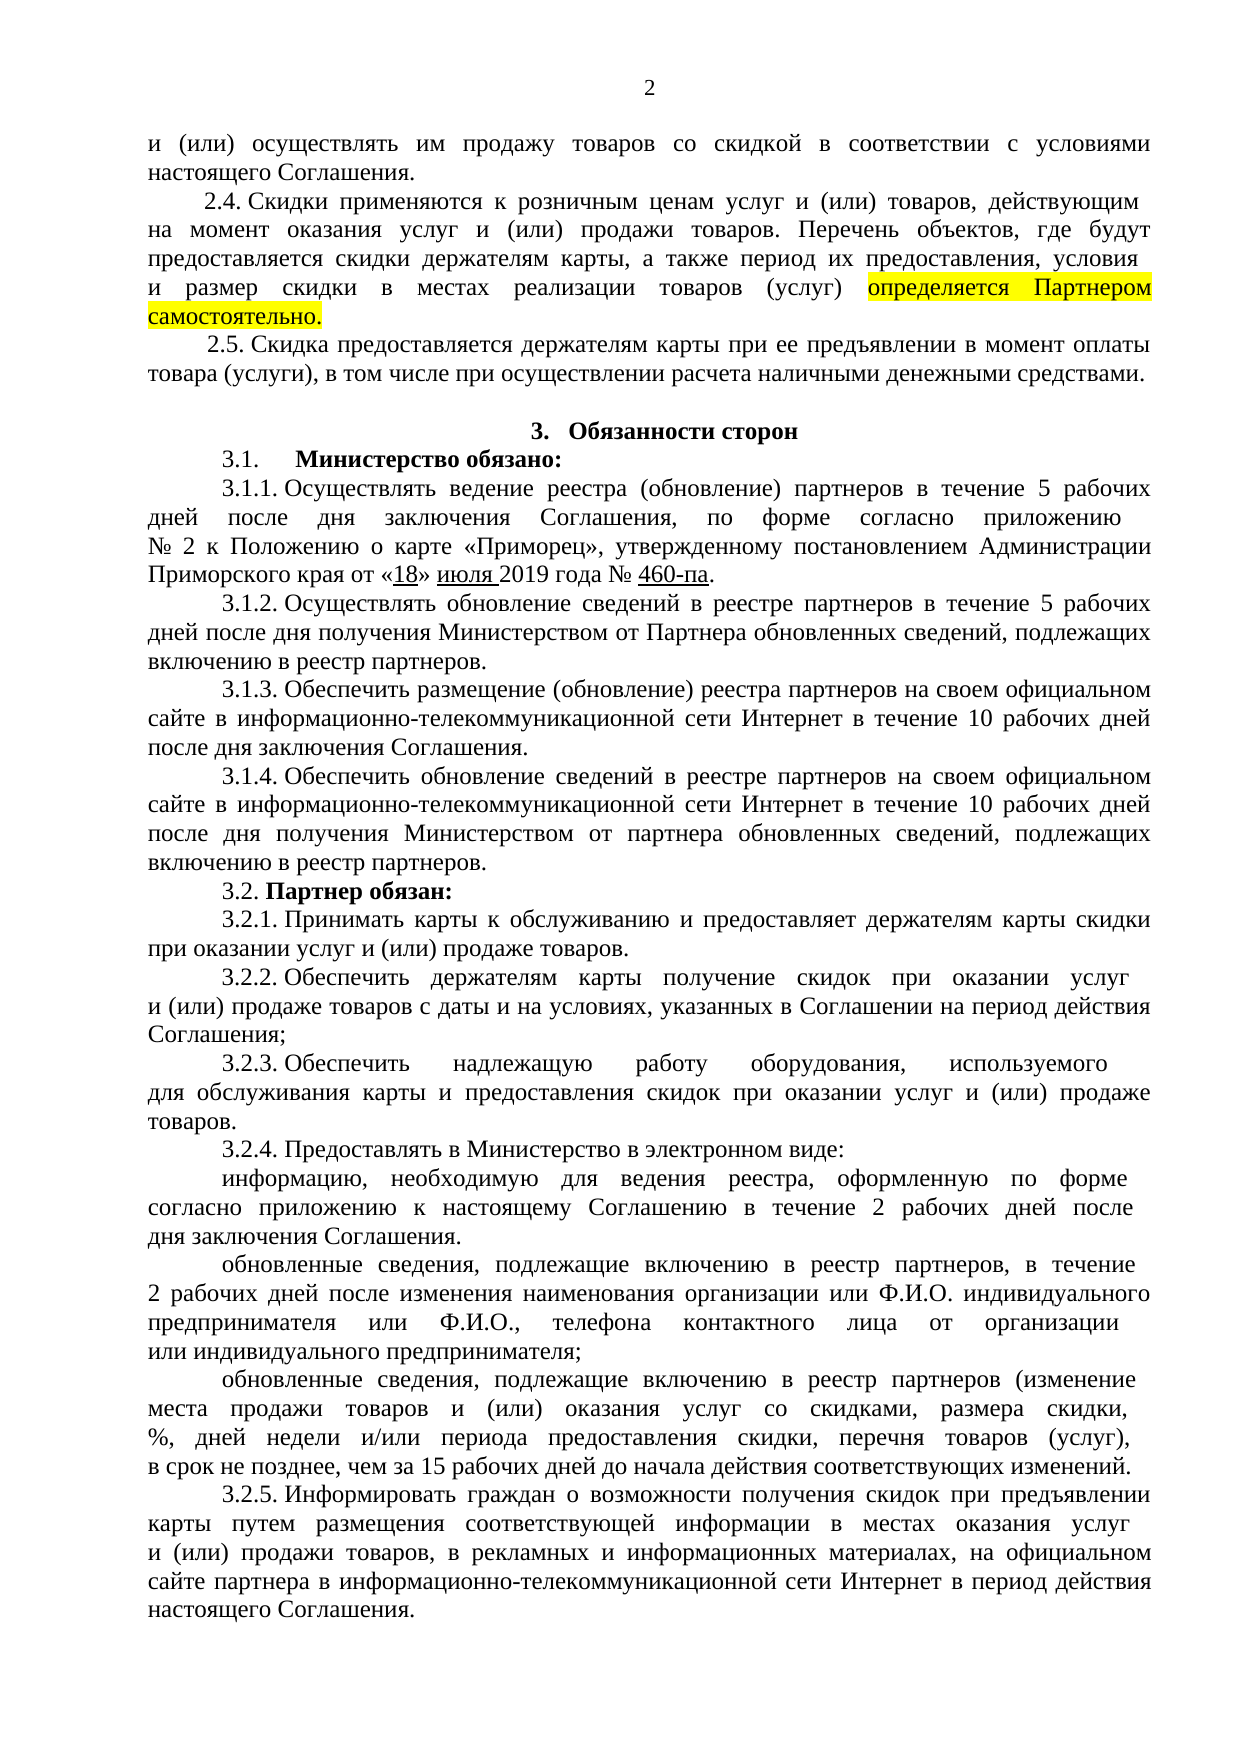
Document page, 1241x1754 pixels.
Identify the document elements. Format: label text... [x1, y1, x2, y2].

text 2.5. Скидка предоставляется держателям карты при ее предъявлении в момент оплаты товара (услуги), в том числе при осуществлении расчета наличными денежными средствами. [148, 329, 1152, 387]
list 3.1.4. Обеспечить обновление сведений в реестре партнеров на своем официальном сайте в информационно-телекоммуникационной сети Интернет в течение 10 рабочих дней после дня получения Министерством от партнера обновленных сведений, подлежащих включению в реестр партнеров. [148, 761, 1152, 876]
list 3.2.1. Принимать карты к обслуживанию и предоставляет держателям карты скидки при оказании услуг и (или) продаже товаров. [148, 904, 1152, 962]
list Обязанности сторон [177, 416, 1152, 444]
text 3.2.2. Обеспечить держателям карты получение скидок при оказании услуг и (или) продаже товаров с даты и на условиях, указанных в Соглашении на период действия Соглашения; [148, 962, 1152, 1048]
list 3.1.2. Осуществлять обновление сведений в реестре партнеров в течение 5 рабочих дней после дня получения Министерством от Партнера обновленных сведений, подлежащих включению в реестр партнеров. [148, 588, 1152, 674]
list 3.1.1. Осуществлять ведение реестра (обновление) партнеров в течение 5 рабочих дней после дня заключения Соглашения, по форме согласно приложению № 2 к Положению о карте «Приморец», утвержденному постановлением Администрации Приморского края от «18» июля 2019 года № 460-па. [148, 473, 1152, 588]
list 3.1.3. Обеспечить размещение (обновление) реестра партнеров на своем официальном сайте в информационно-телекоммуникационной сети Интернет в течение 10 рабочих дней после дня заключения Соглашения. [148, 674, 1152, 761]
list обновленные сведения, подлежащие включению в реестр партнеров, в течение 2 рабочих дней после изменения наименования организации или Ф.И.О. индивидуального предпринимателя или Ф.И.О., телефона контактного лица от организации или индивидуального предпринимателя; [148, 1249, 1152, 1364]
list 3.2.5. Информировать граждан о возможности получения скидок при предъявлении карты путем размещения соответствующей информации в местах оказания услуг и (или) продажи товаров, в рекламных и информационных материалах, на официальном сайте партнера в информационно-телекоммуникационной сети Интернет в период действия настоящего Соглашения. [148, 1479, 1152, 1623]
list информацию, необходимую для ведения реестра, оформленную по форме согласно приложению к настоящему Соглашению в течение 2 рабочих дней после дня заключения Соглашения. [148, 1163, 1152, 1249]
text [148, 128, 1152, 186]
list Министерство обязано: [148, 444, 1152, 473]
list 3.2.3. Обеспечить надлежащую работу оборудования, используемого для обслуживания карты и предоставления скидок при оказании услуг и (или) продаже товаров. [148, 1048, 1152, 1134]
list 3.2. Партнер обязан: [148, 876, 1152, 904]
list обновленные сведения, подлежащие включению в реестр партнеров (изменение места продажи товаров и (или) оказания услуг со скидками, размера скидки, %, дней недели и/или периода предоставления скидки, перечня товаров (услуг), в срок не позднее, чем за 15 рабочих дней до начала действия соответствующих изменений. [148, 1364, 1152, 1479]
text 2.4. Скидки применяются к розничным ценам услуг и (или) товаров, действующим на момент оказания услуг и (или) продажи товаров. Перечень объектов, где будут предоставляется скидки держателям карты, а также период их предоставления, условия и размер скидки в местах реализации товаров (услуг) определяется Партнером самостоятельно. [148, 186, 1152, 329]
list 3.2.4. Предоставлять в Министерство в электронном виде: [148, 1134, 1152, 1163]
